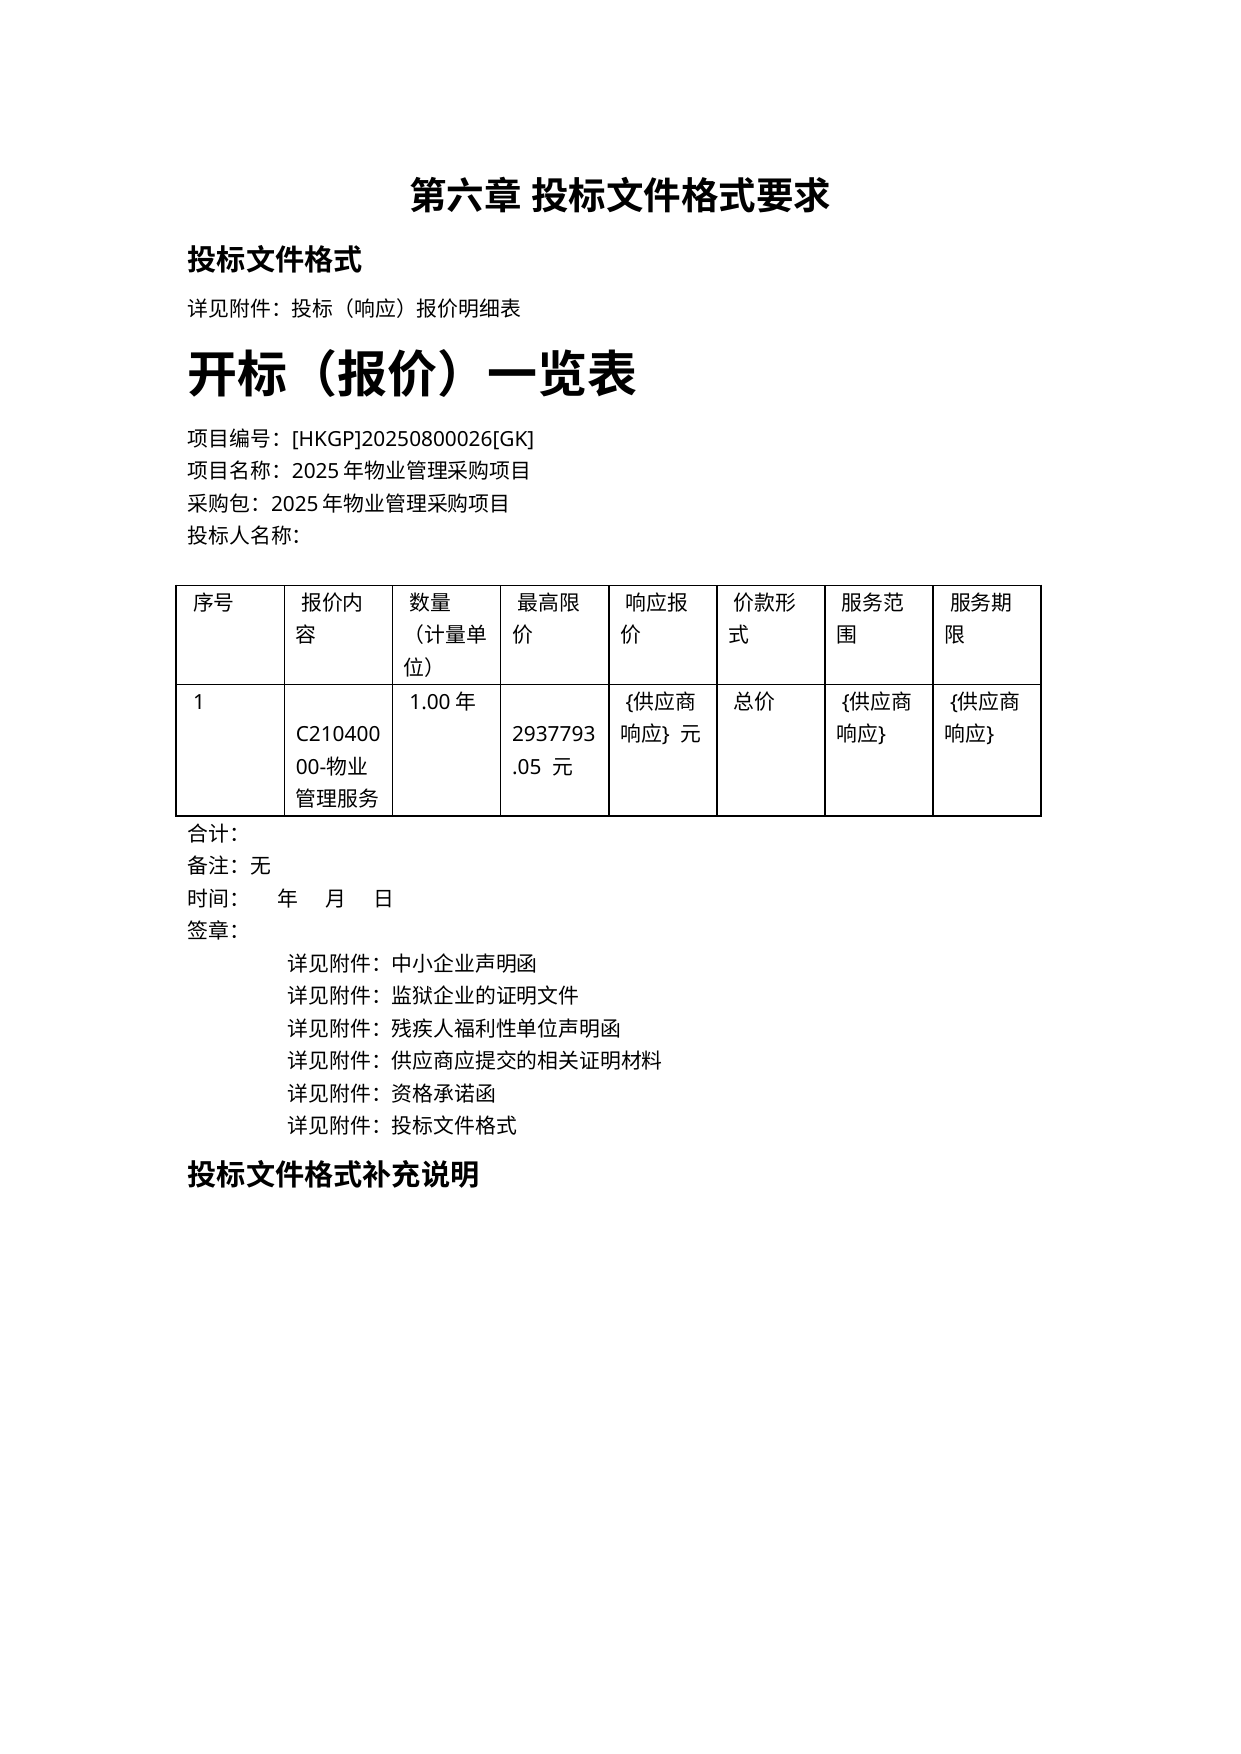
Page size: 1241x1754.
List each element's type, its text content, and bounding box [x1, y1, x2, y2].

table_header 序号 [177, 586, 284, 683]
table_cell {供应商响应} [826, 685, 932, 815]
text 备注：无 [187, 849, 1053, 882]
text 详见附件：供应商应提交的相关证明材料 [187, 1044, 1053, 1077]
table_cell {供应商响应} 元 [610, 685, 716, 815]
text 合计： [187, 817, 1053, 849]
text 项目名称：2025年物业管理采购项目 [187, 454, 1053, 487]
text 详见附件：投标文件格式 [187, 1109, 1053, 1142]
table_cell {供应商响应} [934, 685, 1040, 815]
text 详见附件：资格承诺函 [187, 1077, 1053, 1109]
table_header 响应报价 [610, 586, 716, 683]
table_header 价款形式 [718, 586, 824, 683]
text 采购包：2025年物业管理采购项目 [187, 487, 1053, 519]
text 投标文件格式 [187, 227, 1053, 292]
text 开标（报价）一览表 [187, 324, 1053, 422]
text 详见附件：残疾人福利性单位声明函 [187, 1012, 1053, 1044]
table_header 报价内容 [285, 586, 392, 683]
text 详见附件：投标（响应）报价明细表 [187, 292, 1053, 324]
text 第六章 投标文件格式要求 [187, 162, 1053, 227]
text 时间： 年 月 日 [187, 882, 1053, 914]
table_cell 1 [177, 685, 284, 815]
text 项目编号：[HKGP]20250800026[GK] [187, 422, 1053, 454]
text 详见附件：中小企业声明函 [187, 947, 1053, 979]
text 投标人名称： [187, 519, 1053, 552]
table_cell 2937793.05 元 [501, 685, 608, 815]
table_cell C21040000-物业管理服务 [285, 685, 392, 815]
table_cell 总价 [718, 685, 824, 815]
text 详见附件：监狱企业的证明文件 [187, 979, 1053, 1012]
table_header 服务范围 [826, 586, 932, 683]
text 投标文件格式补充说明 [187, 1142, 1053, 1207]
table_cell 1.00年 [393, 685, 500, 815]
table_header 最高限价 [501, 586, 608, 683]
table_header 服务期限 [934, 586, 1040, 683]
text 签章： [187, 914, 1053, 947]
table_header 数量（计量单位） [393, 586, 500, 683]
